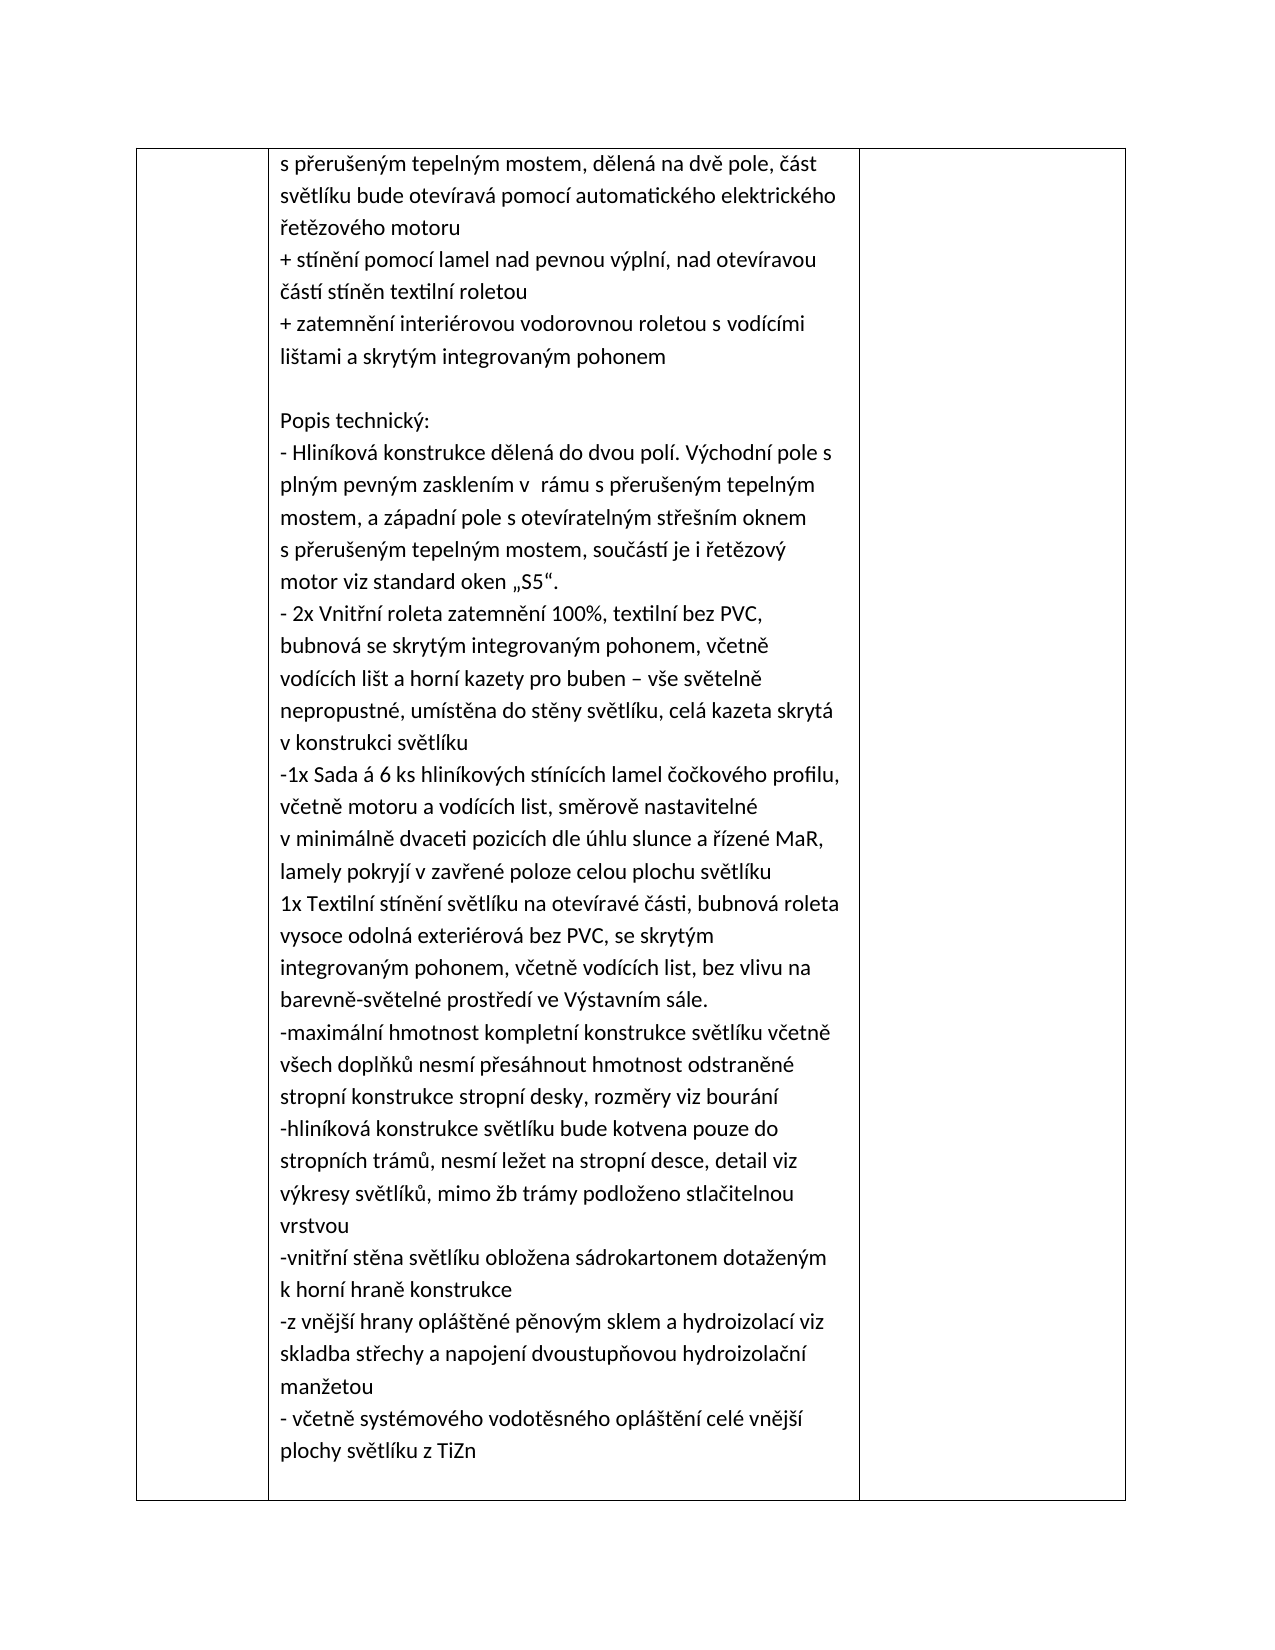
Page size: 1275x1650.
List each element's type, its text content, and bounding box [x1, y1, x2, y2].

table_cell 8 [860, 149, 1125, 1500]
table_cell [269, 149, 859, 1500]
table_cell [137, 149, 268, 1500]
